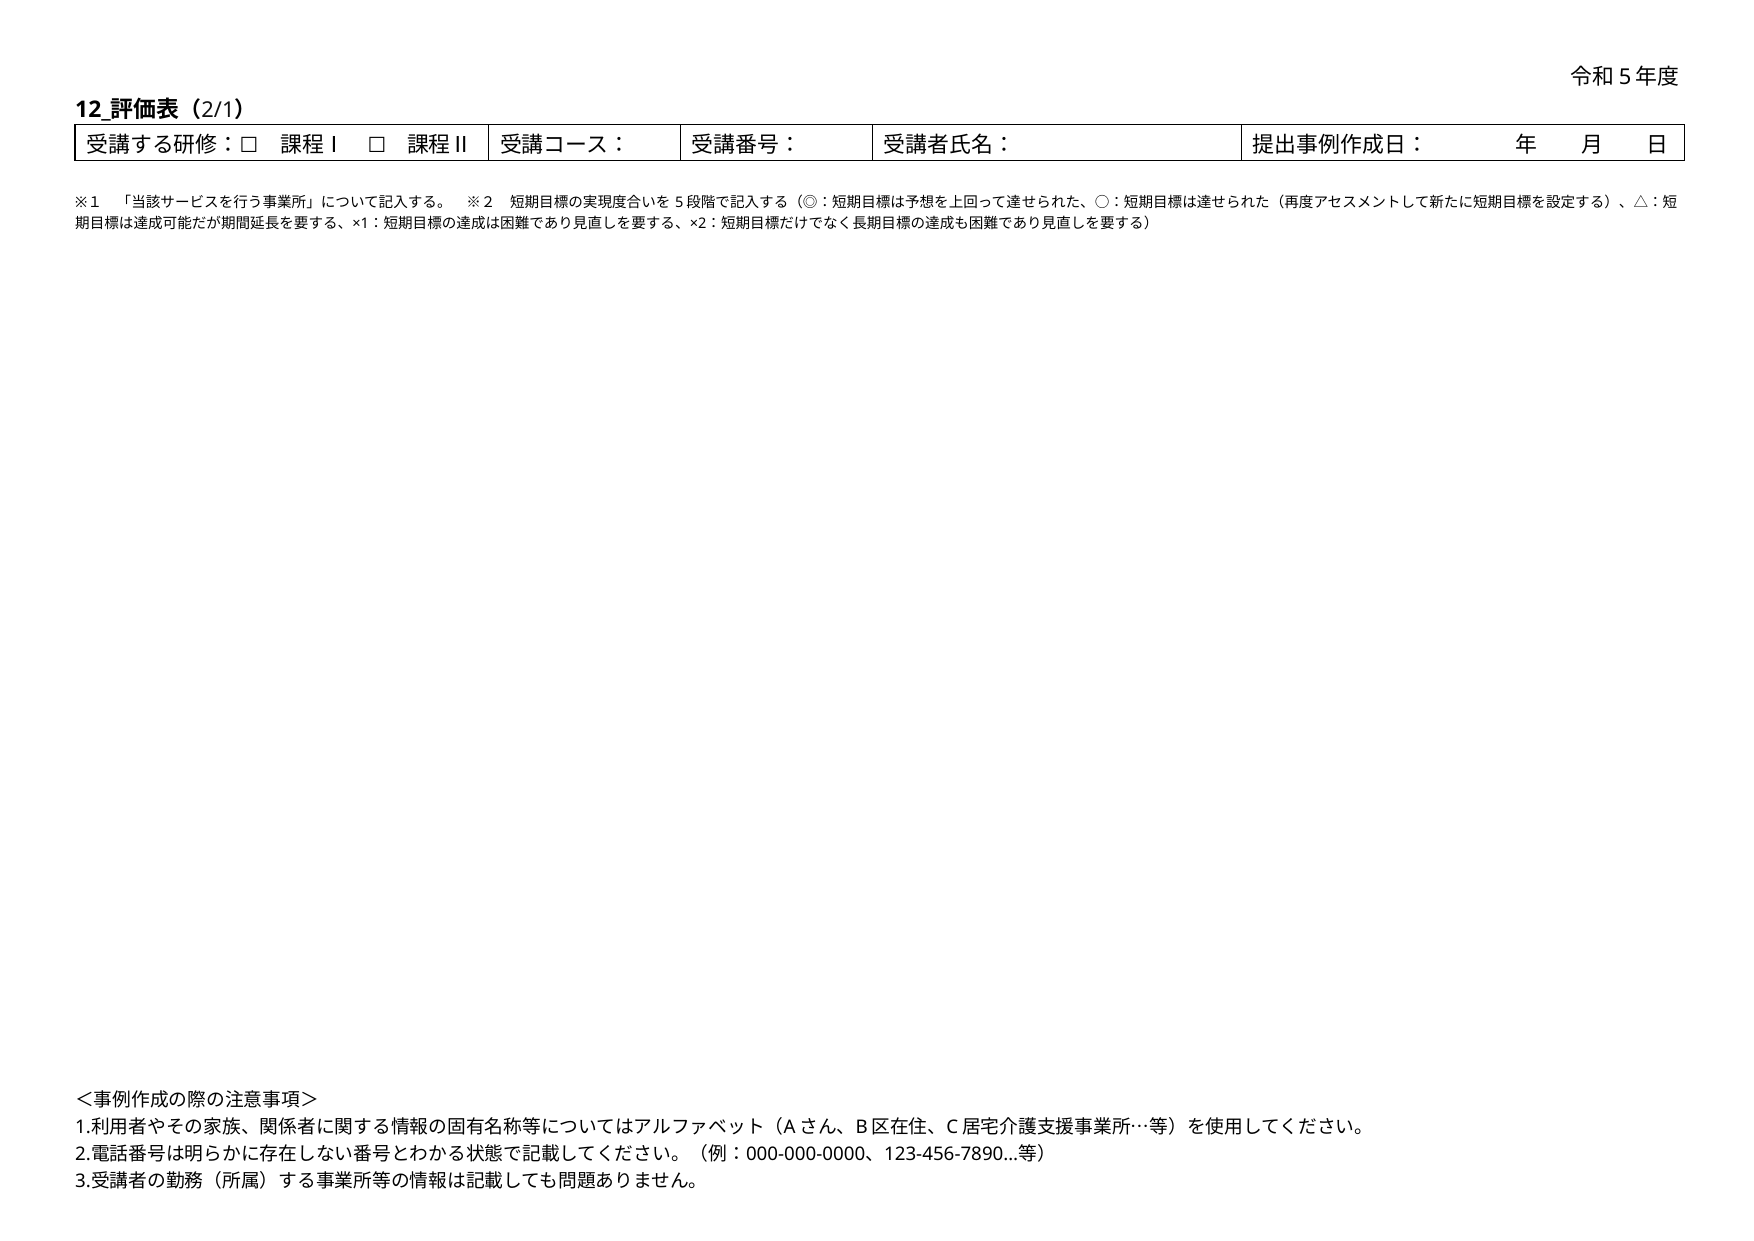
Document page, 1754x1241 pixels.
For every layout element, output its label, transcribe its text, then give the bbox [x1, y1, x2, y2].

text ※１ 「当該サービスを行う事業所」について記入する。 ※２ 短期目標の実現度合いを5段階で記入する（◎：短期目標は予想を上回って達せられた、○：短期目標は達せられた（再度アセスメントして新たに短期目標を設定する）、△：短期目標は達成可能だが期間延長を要する、×1：短期目標の達成は困難であり見直しを要する、×2：短期目標だけでなく長期目標の達成も困難であり見直しを要する） [75, 191, 1679, 233]
